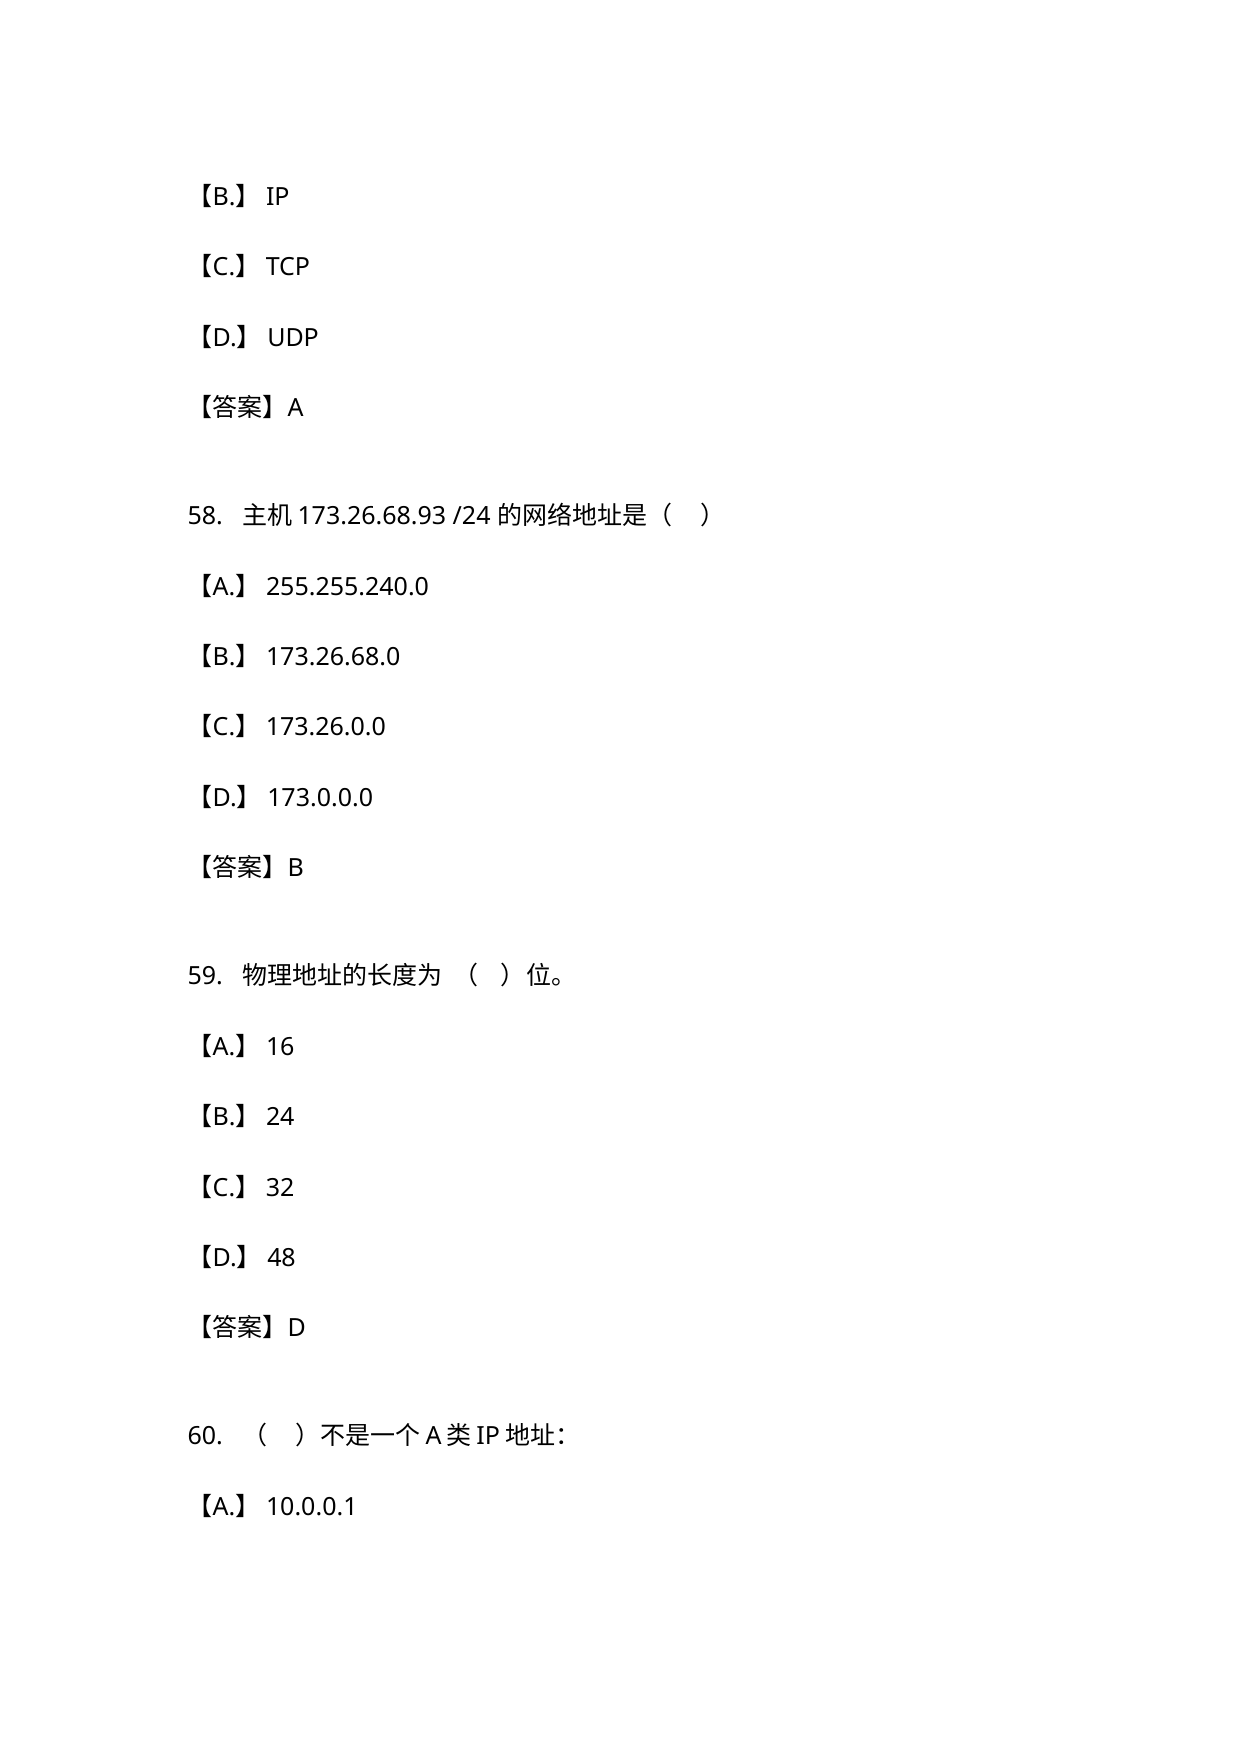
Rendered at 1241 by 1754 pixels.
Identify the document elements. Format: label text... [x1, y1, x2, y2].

list （ ）不是一个A类IP地址： [187, 1401, 1053, 1466]
text 【D.】 48 [187, 1223, 1053, 1288]
text 【B.】 24 [187, 1082, 1053, 1147]
text 【B.】 173.26.68.0 [187, 622, 1053, 687]
text 【A.】 10.0.0.1 [187, 1472, 1053, 1537]
text 【答案】D [187, 1293, 1053, 1358]
text 【答案】B [187, 833, 1053, 898]
text 【B.】 IP [187, 162, 1053, 227]
text 【A.】 16 [187, 1012, 1053, 1077]
text 【C.】 32 [187, 1153, 1053, 1218]
list 物理地址的长度为 （ ）位。 [187, 941, 1053, 1006]
text 【C.】 173.26.0.0 [187, 692, 1053, 757]
list 主机173.26.68.93 /24 的网络地址是（ ） [187, 481, 1053, 546]
text 【D.】 UDP [187, 303, 1053, 368]
text 【C.】 TCP [187, 232, 1053, 297]
text 【答案】A [187, 373, 1053, 438]
text 【D.】 173.0.0.0 [187, 763, 1053, 828]
text 【A.】 255.255.240.0 [187, 552, 1053, 617]
